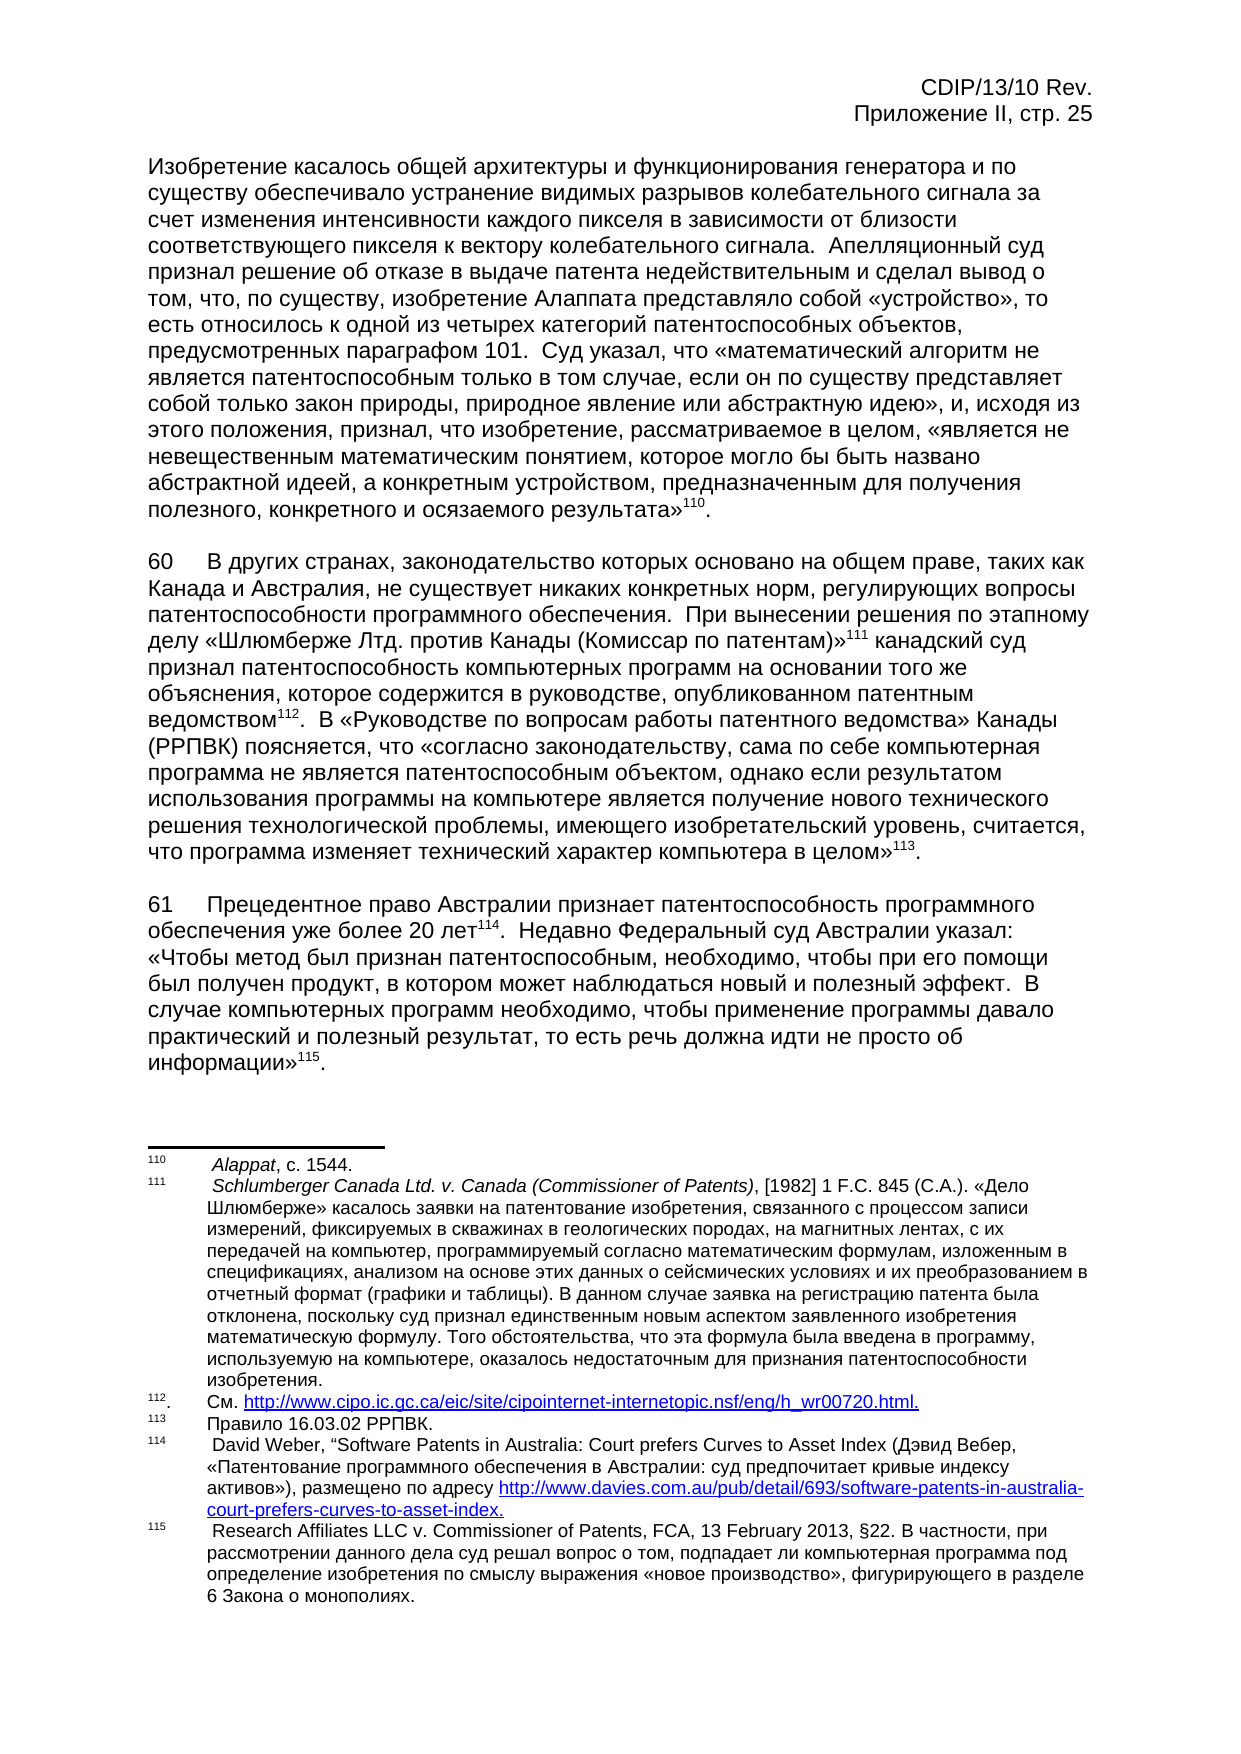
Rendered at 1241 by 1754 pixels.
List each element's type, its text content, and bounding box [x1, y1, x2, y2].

text Прецедентное право США также признает патентоспособность программного обеспечения при условии, что оно представляет собой не просто научный принцип или абстрактную теорему. Таким образом, хотя математический алгоритм уже существует в природе и, соответственно, не может быть запатентован, его практическое применение в конкретных обстоятельствах может считаться изобретением. В частности, при рассмотрении дела «Даймонд против Диэр» суд провел различие между абстрактными идеями, такими как математические формулы, и их применением в рамках конкретного процесса для указанной цели; последнее, то есть применение математической формулы в конкретном процессе для достижения указанной цели, было признано патентоспособным. Это различие было вновь проведено в «деле Алаппата». Изобретение Алаппата касалось так называемого «генератора развёртки» - устройства, применяемого в цифровых осциллографах для сглаживания данных, задающих колебательный сигнал, до его выведения на экран осциллографа. Изобретение касалось общей архитектуры и функционирования генератора и по существу обеспечивало устранение видимых разрывов колебательного сигнала за счет изменения интенсивности каждого пикселя в зависимости от близости соответствующего пикселя к вектору колебательного сигнала. Апелляционный суд признал решение об отказе в выдаче патента недействительным и сделал вывод о том, что, по существу, изобретение Алаппата представляло собой «устройство», то есть относилось к одной из четырех категорий патентоспособных объектов, предусмотренных параграфом 101. Суд указал, что «математический алгоритм не является патентоспособным только в том случае, если он по существу представляет собой только закон природы, природное явление или абстрактную идею», и, исходя из этого положения, признал, что изобретение, рассматриваемое в целом, «является не невещественным математическим понятием, которое могло бы быть названо абстрактной идеей, а конкретным устройством, предназначенным для получения полезного, конкретного и осязаемого результата». [148, 153, 1093, 522]
text В других странах, законодательство которых основано на общем праве, таких как Канада и Австралия, не существует никаких конкретных норм, регулирующих вопросы патентоспособности программного обеспечения. При вынесении решения по этапному делу «Шлюмберже Лтд. против Канады (Комиссар по патентам)» канадский суд признал патентоспособность компьютерных программ на основании того же объяснения, которое содержится в руководстве, опубликованном патентным ведомством. В «Руководстве по вопросам работы патентного ведомства» Канады (РРПВК) поясняется, что «согласно законодательству, сама по себе компьютерная программа не является патентоспособным объектом, однако если результатом использования программы на компьютере является получение нового технического решения технологической проблемы, имеющего изобретательский уровень, считается, что программа изменяет технический характер компьютера в целом». [148, 548, 1093, 864]
text Прецедентное право Австралии признает патентоспособность программного обеспечения уже более 20 лет. Недавно Федеральный суд Австралии указал: «Чтобы метод был признан патентоспособным, необходимо, чтобы при его помощи был получен продукт, в котором может наблюдаться новый и полезный эффект. В случае компьютерных программ необходимо, чтобы применение программы давало практический и полезный результат, то есть речь должна идти не просто об информации». [148, 891, 1093, 1075]
